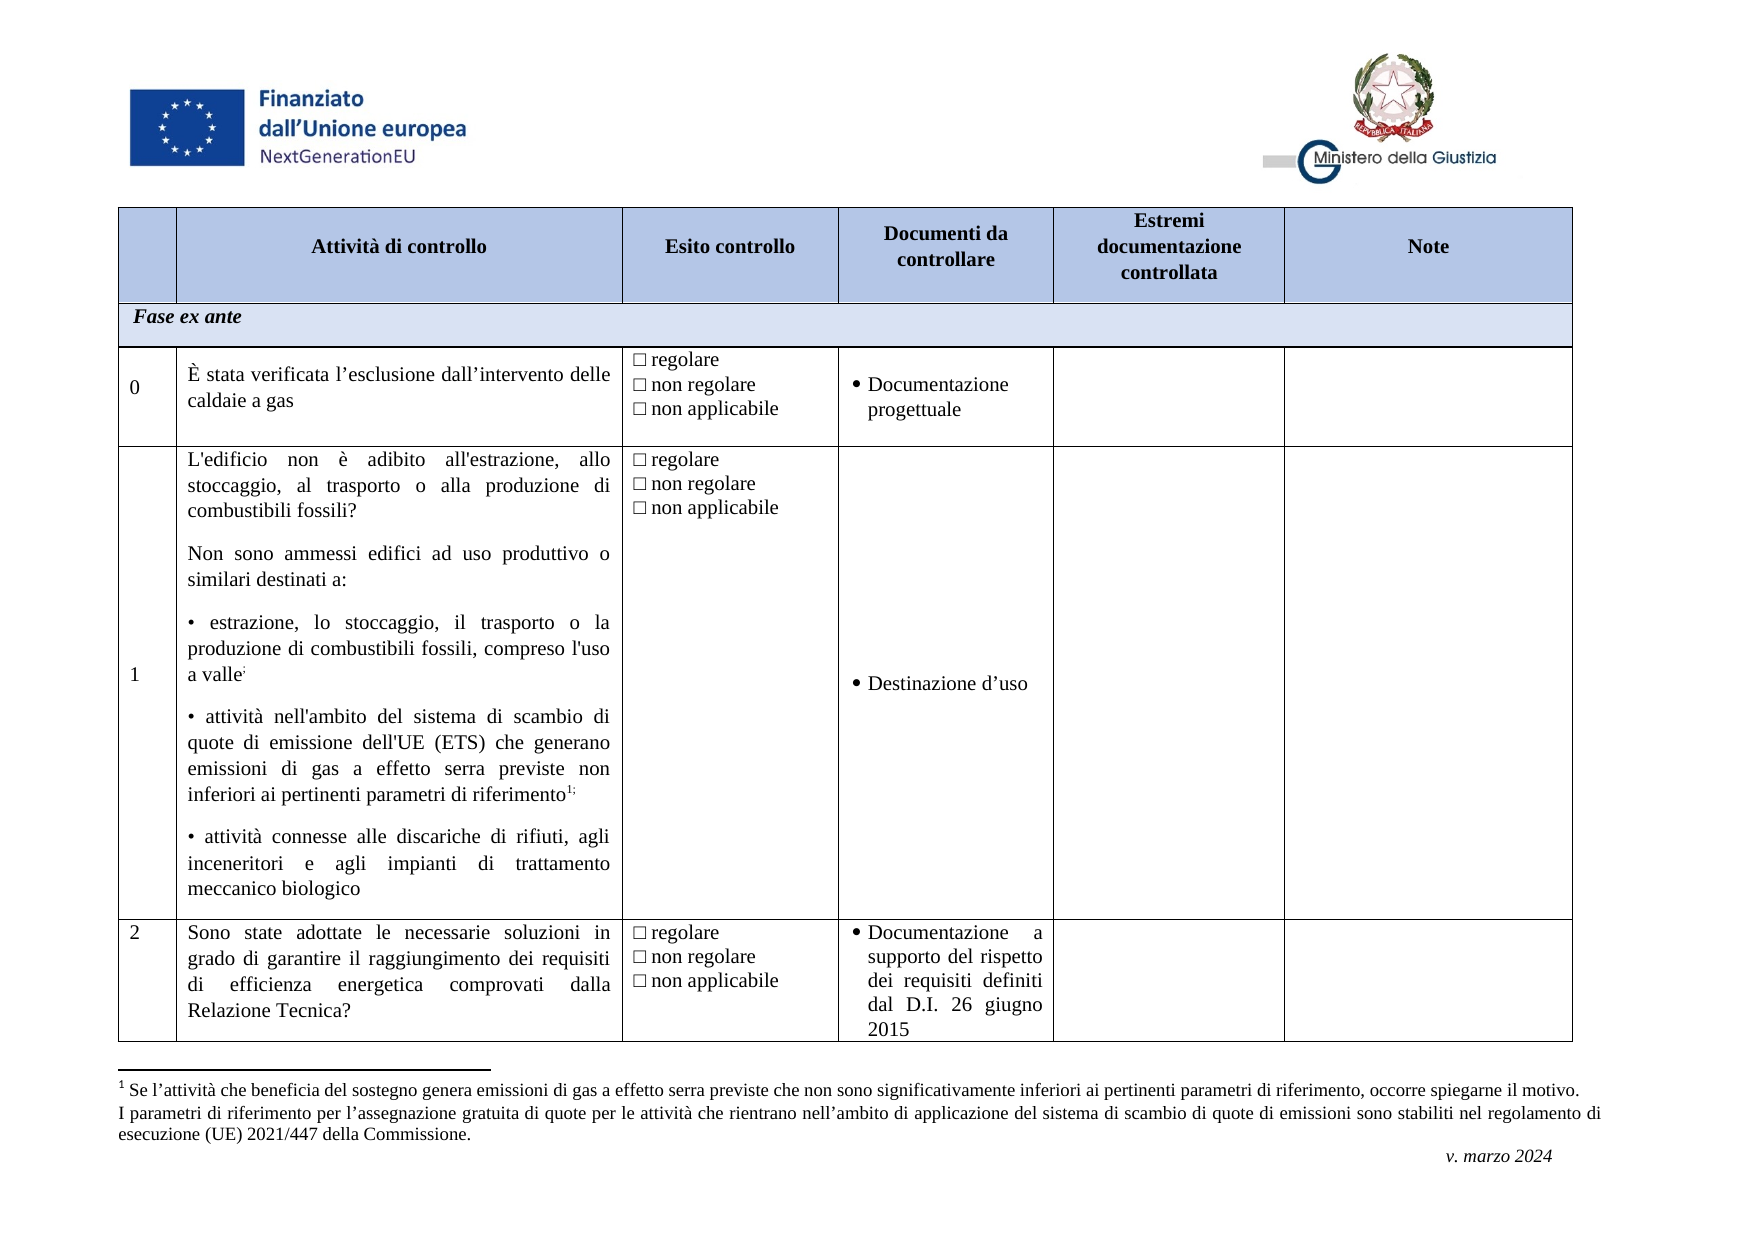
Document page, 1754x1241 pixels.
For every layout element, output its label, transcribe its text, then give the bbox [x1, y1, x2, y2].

table_cell È stata verificata l’esclusione dall’intervento delle caldaie a gas [177, 348, 622, 446]
table_cell Destinazione d’uso [839, 447, 1053, 919]
table_cell [1054, 447, 1284, 919]
picture [1200, 41, 1605, 227]
table_cell □ regolare □ non regolare □ non applicabile [623, 920, 838, 1041]
table_cell Documentazione progettuale [839, 348, 1053, 446]
table_cell [1054, 920, 1284, 1041]
table_cell [1285, 348, 1572, 446]
table_header [119, 208, 176, 302]
table_cell 2 [119, 920, 176, 1041]
table_header Estremi documentazione controllata [1054, 208, 1284, 302]
table_header Attività di controllo [177, 208, 622, 302]
table_cell Fase ex ante [119, 304, 1572, 346]
table_cell □ regolare □ non regolare □ non applicabile [623, 348, 838, 446]
table_cell L'edificio non è adibito all'estrazione, allo stoccaggio, al trasporto o alla produzione di combustibili fossili? Non sono ammessi edifici ad uso produttivo o similari destinati a: • estrazione, lo stoccaggio, il trasporto o la produzione di combustibili fossili, compreso l'uso a valle; • attività nell'ambito del sistema di scambio di quote di emissione dell'UE (ETS) che generano emissioni di gas a effetto serra previste non inferiori ai pertinenti parametri di riferimento; • attività connesse alle discariche di rifiuti, agli inceneritori e agli impianti di trattamento meccanico biologico [177, 447, 622, 919]
table_cell [1054, 348, 1284, 446]
table_cell □ regolare □ non regolare □ non applicabile [623, 447, 838, 919]
table_header Note [1285, 208, 1572, 302]
table_cell Documentazione a supporto del rispetto dei requisiti definiti dal D.I. 26 giugno 2015 APE ex ante Relazione tecnica [839, 920, 1053, 1041]
table_header Documenti da controllare [839, 208, 1053, 302]
table_header Esito controllo [623, 208, 838, 302]
picture [118, 80, 485, 176]
table_cell [1285, 920, 1572, 1041]
table_cell 0 [119, 348, 176, 446]
table_cell 1 [119, 447, 176, 919]
table_cell [1285, 447, 1572, 919]
